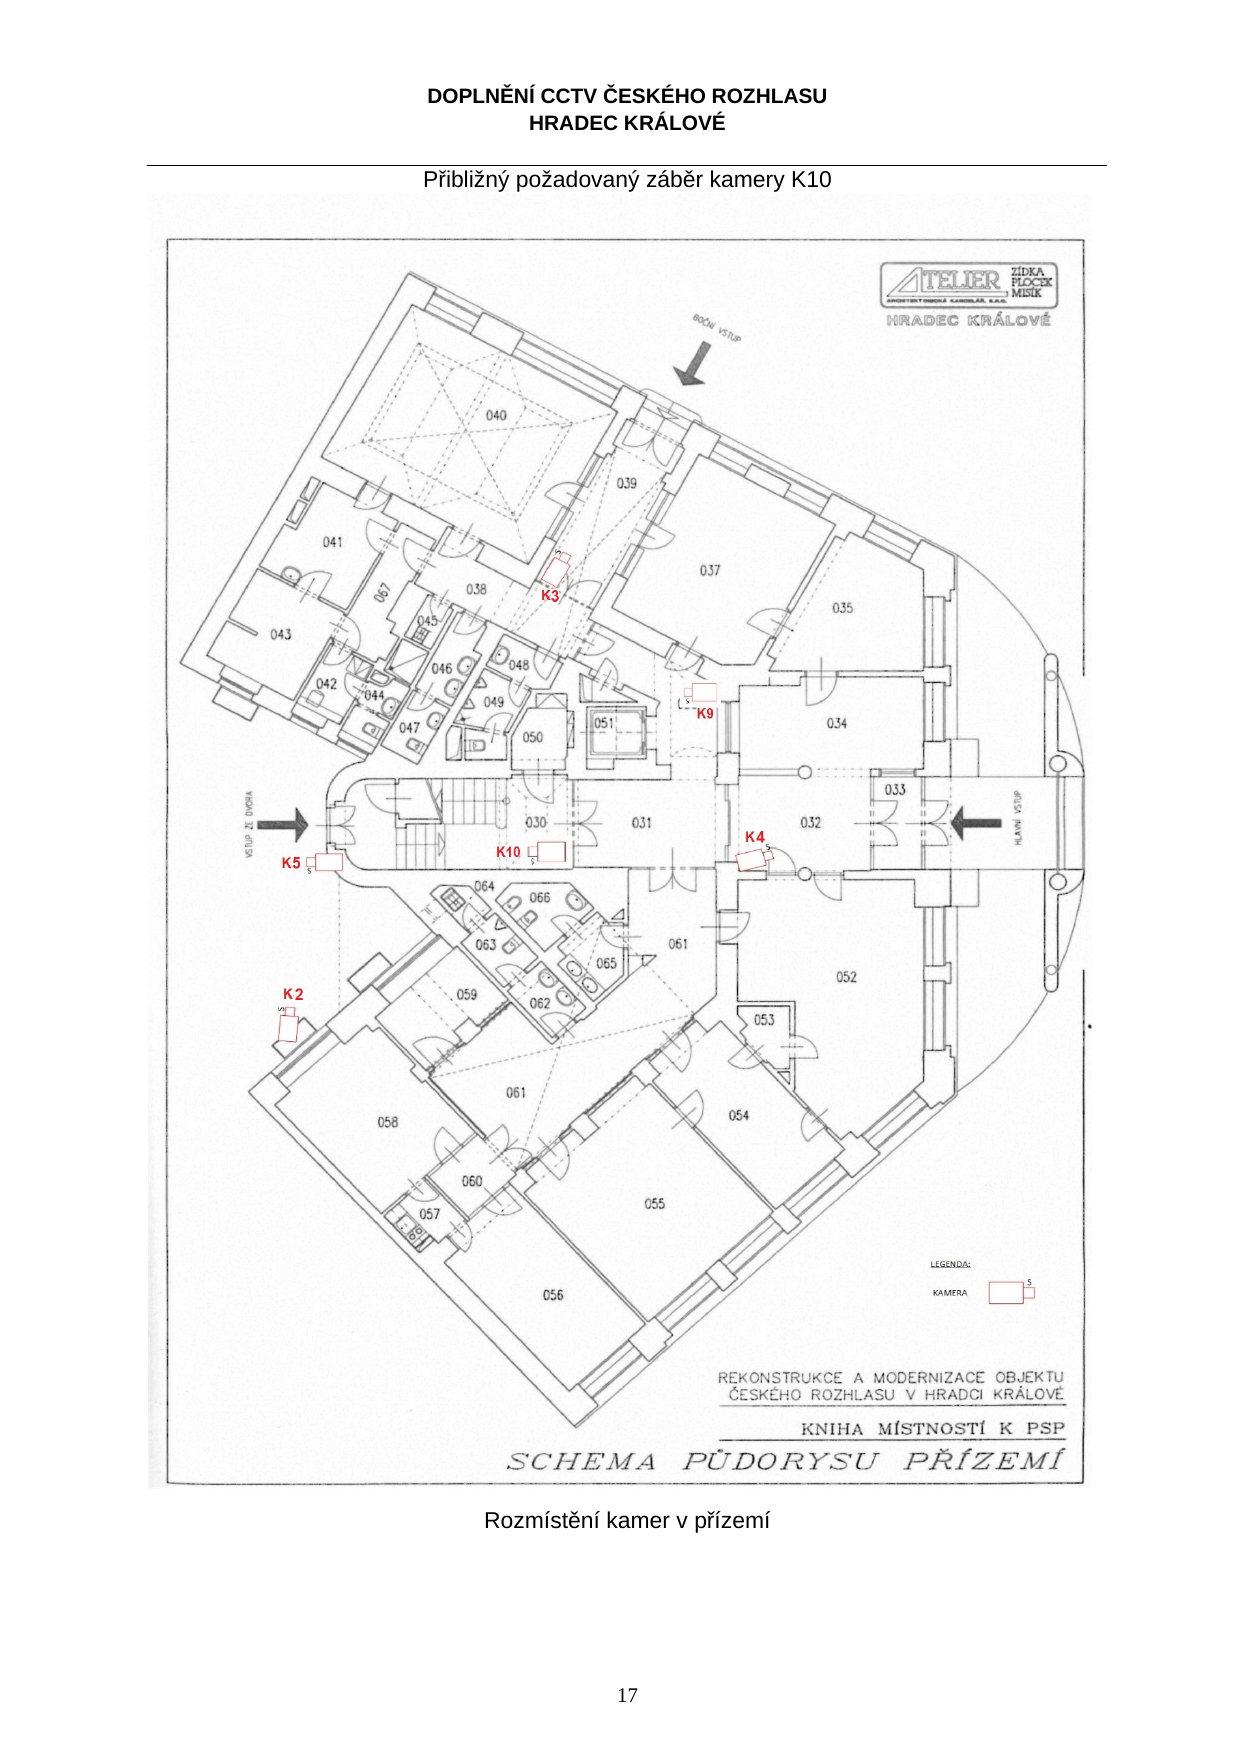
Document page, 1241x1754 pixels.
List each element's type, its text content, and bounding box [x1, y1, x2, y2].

picture [147, 192, 1093, 1489]
text Přibližný požadovaný záběr kamery K10 [147, 166, 1107, 192]
text Rozmístění kamer v přízemí [147, 1507, 1107, 1534]
